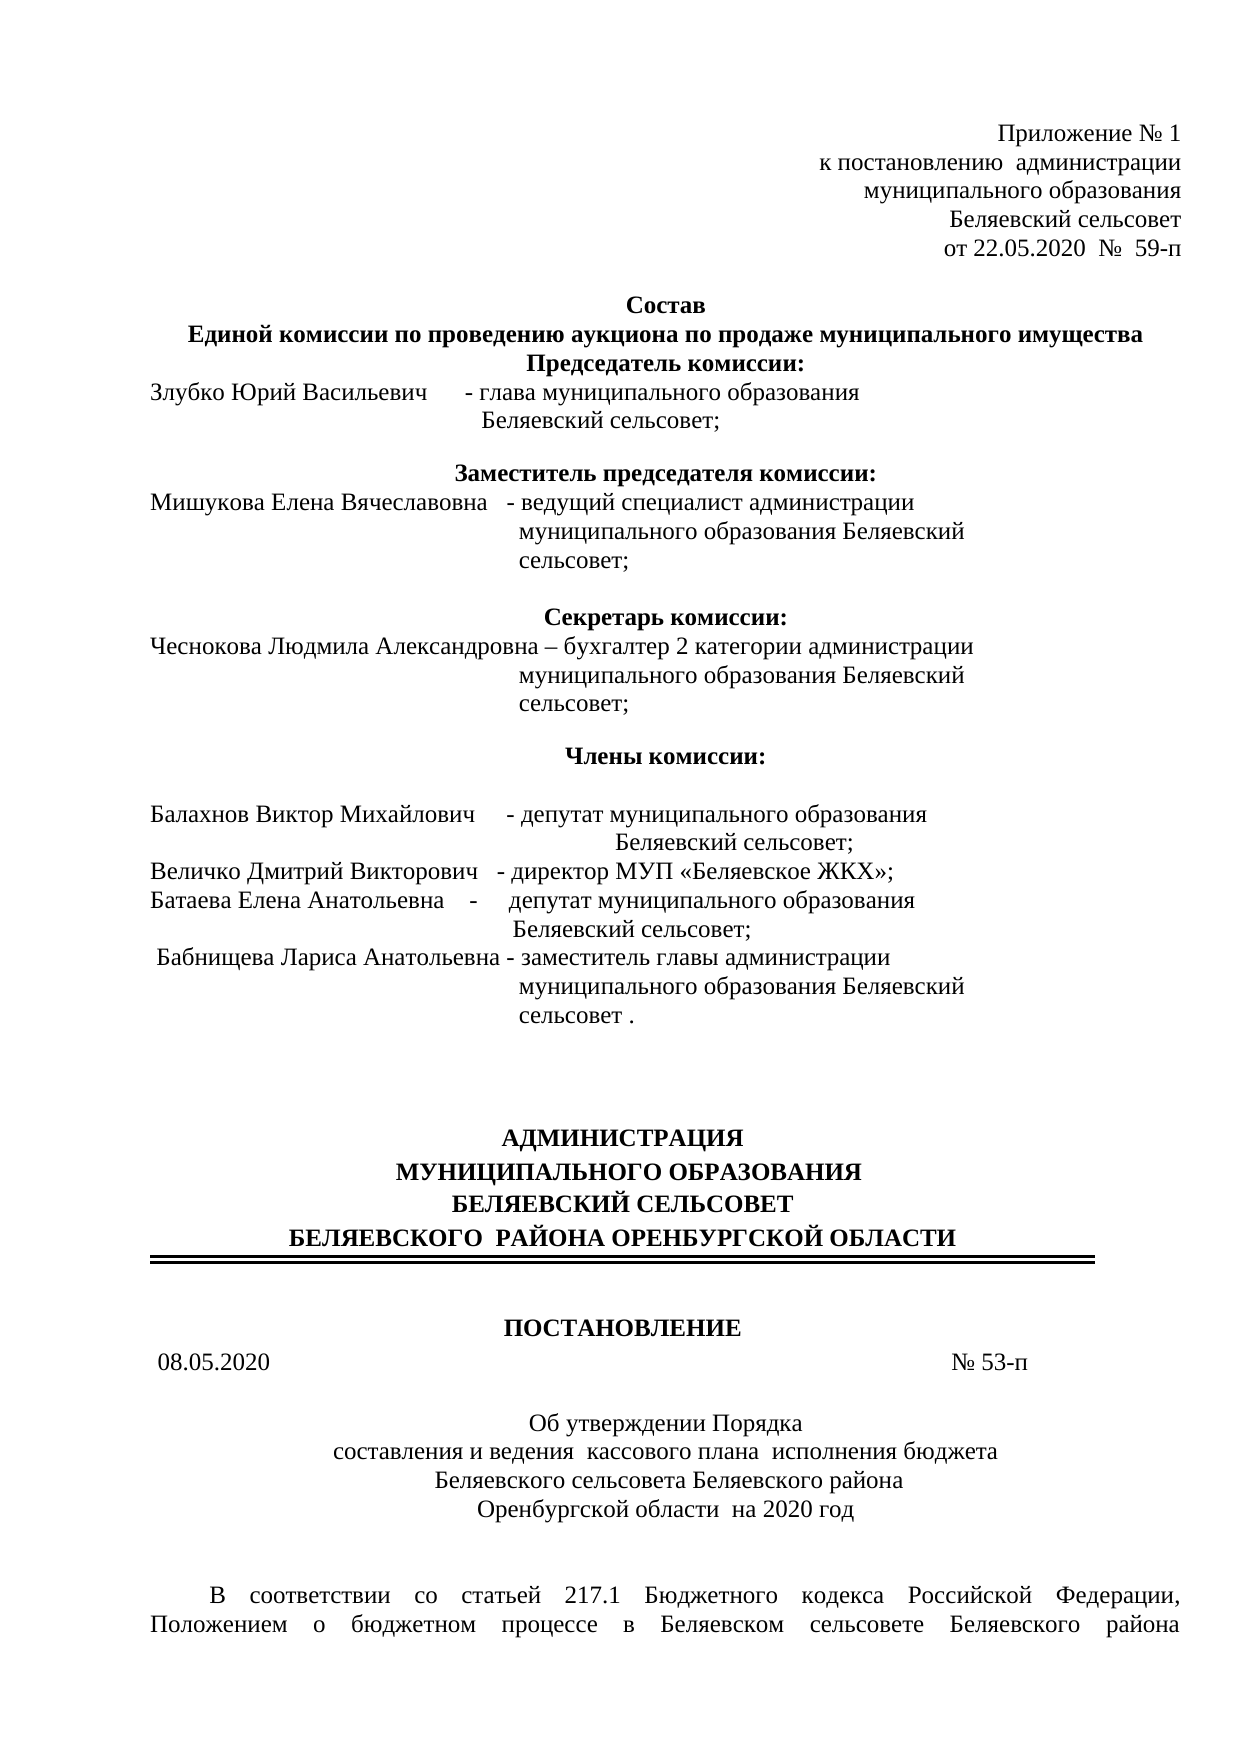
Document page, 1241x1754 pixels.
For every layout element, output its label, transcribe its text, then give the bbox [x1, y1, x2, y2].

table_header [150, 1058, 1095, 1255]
text к постановлению администрации [150, 147, 1181, 176]
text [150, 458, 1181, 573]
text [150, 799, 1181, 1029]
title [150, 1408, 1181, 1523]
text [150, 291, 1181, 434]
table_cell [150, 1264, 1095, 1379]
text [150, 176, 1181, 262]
text Приложение № 1 [150, 118, 1181, 147]
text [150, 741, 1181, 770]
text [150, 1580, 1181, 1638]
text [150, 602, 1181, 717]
